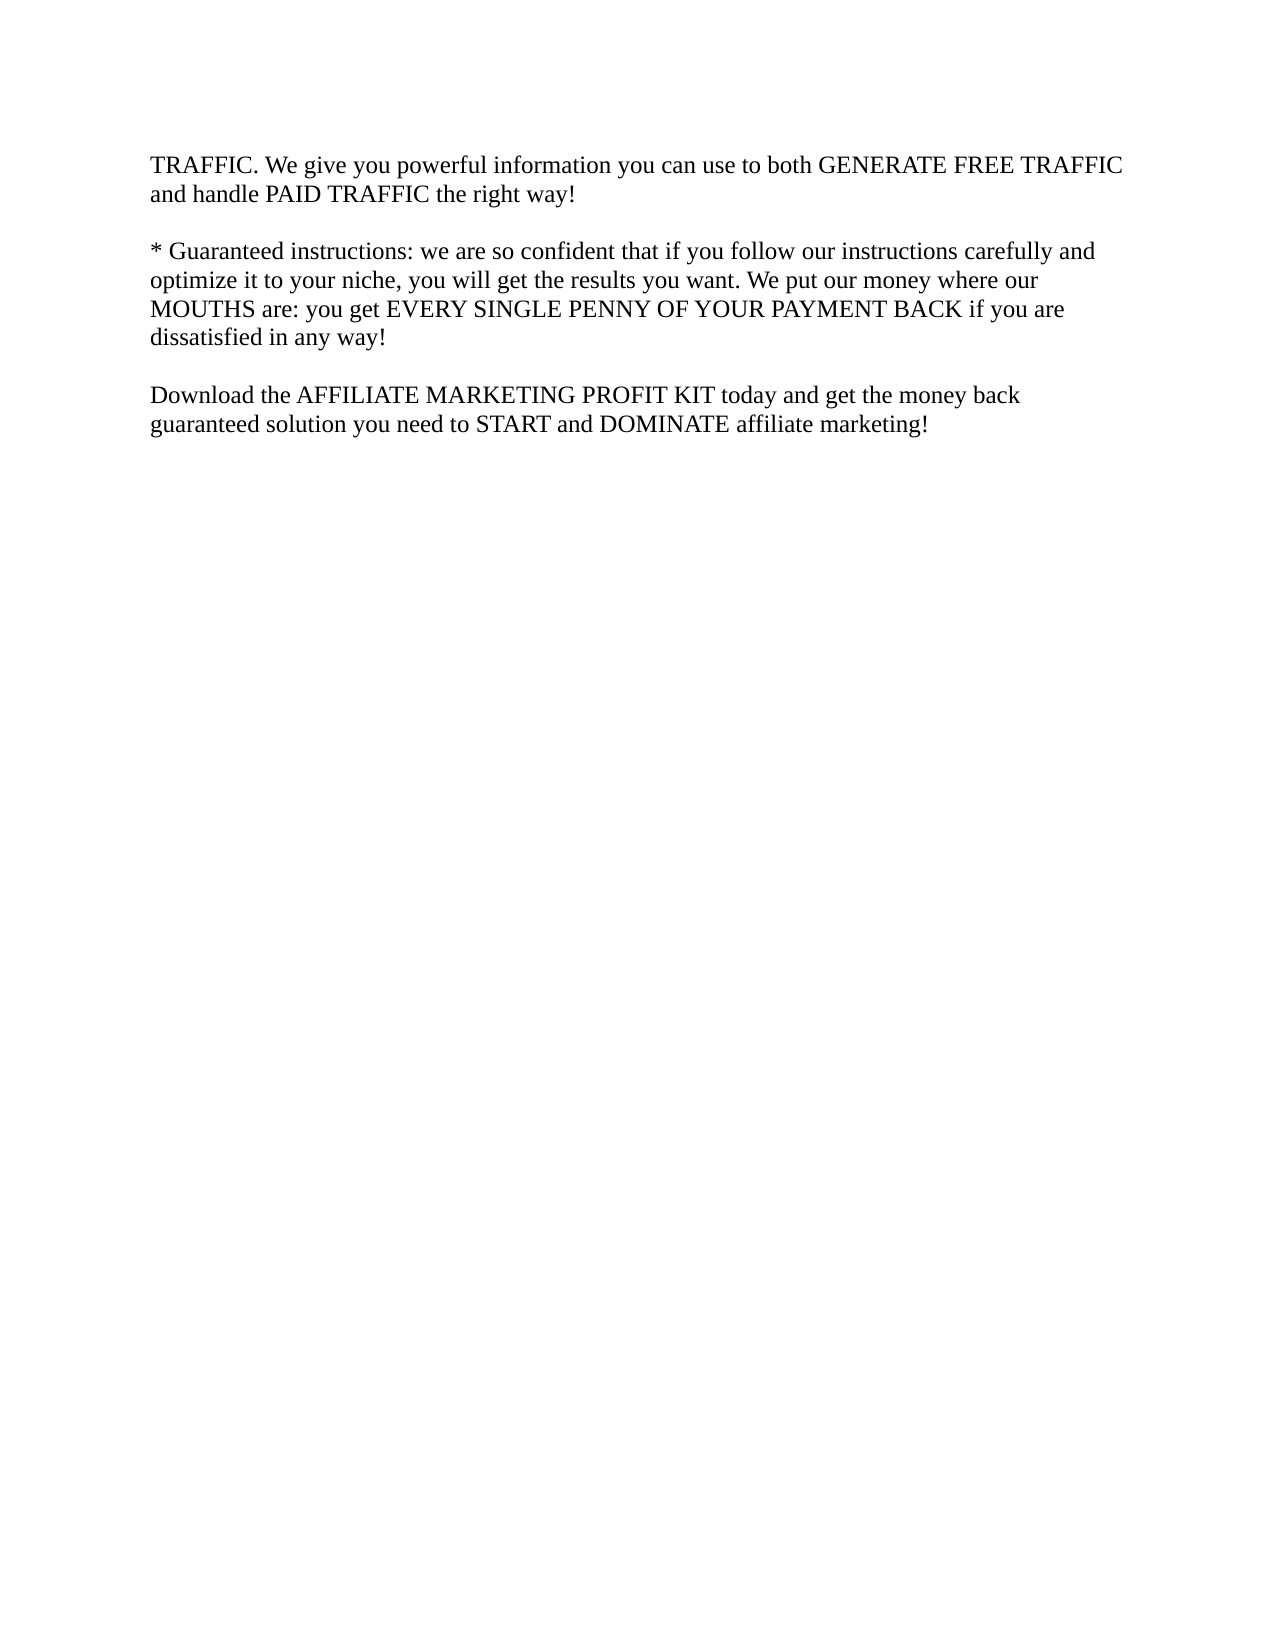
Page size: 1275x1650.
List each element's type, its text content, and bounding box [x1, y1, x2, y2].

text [150, 150, 1125, 207]
text * Guaranteed instructions: we are so confident that if you follow our instructions carefully and optimize it to your niche, you will get the results you want. We put our money where our MOUTHS are: you get EVERY SINGLE PENNY OF YOUR PAYMENT BACK if you are dissatisfied in any way! [150, 236, 1125, 351]
text Download the AFFILIATE MARKETING PROFIT KIT today and get the money back guaranteed solution you need to START and DOMINATE affiliate marketing! [150, 380, 1125, 437]
